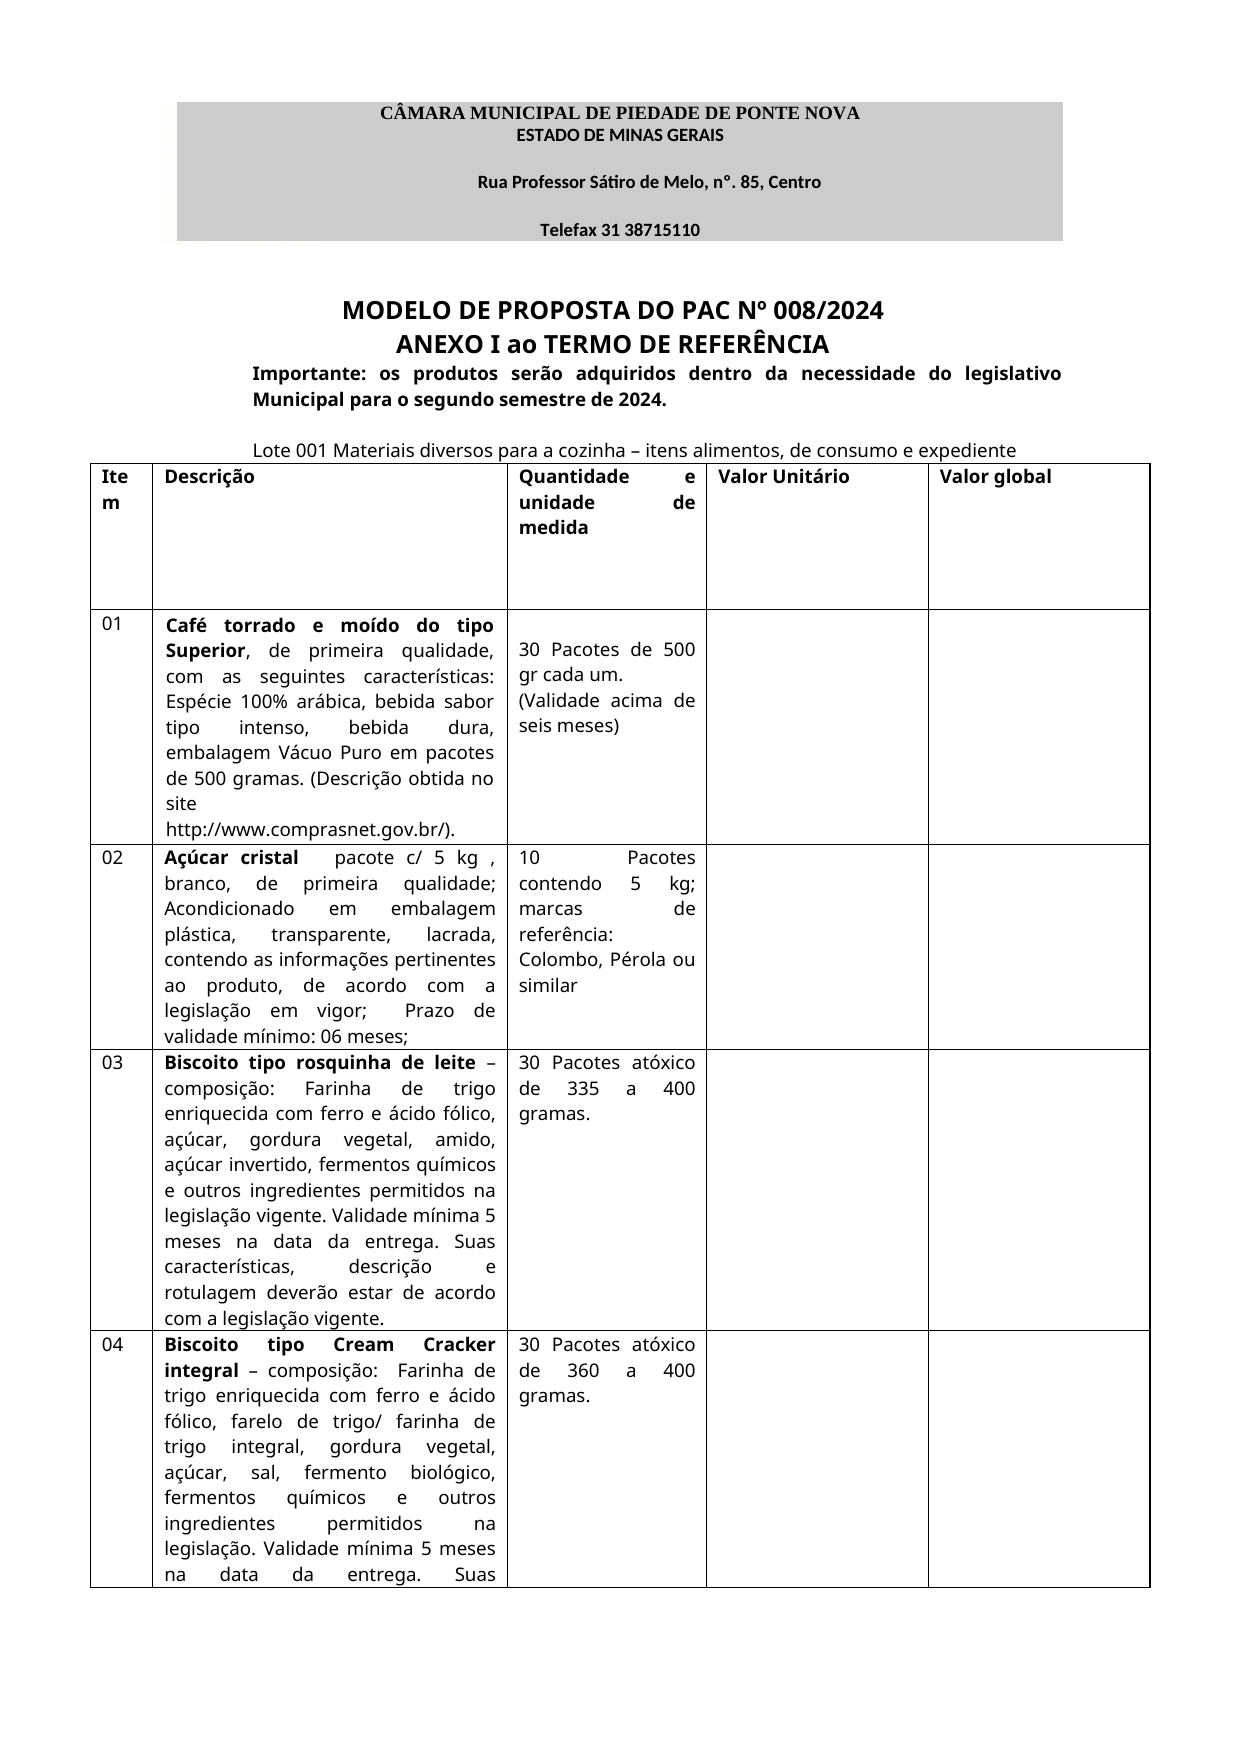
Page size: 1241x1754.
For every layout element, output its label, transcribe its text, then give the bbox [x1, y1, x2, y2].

table_cell 10 Pacotes contendo 5 kg; marcas de referência: Colombo, Pérola ou similar [508, 845, 706, 1049]
table_cell [707, 610, 928, 843]
table_cell [707, 1331, 928, 1587]
table_header Item [91, 464, 152, 609]
table_cell [707, 845, 928, 1049]
text MODELO DE PROPOSTA DO PAC Nº 008/2024 [162, 292, 1063, 326]
table_header Valor global [929, 464, 1149, 609]
table_cell 30 Pacotes atóxico de 360 a 400 gramas. [508, 1331, 706, 1587]
text ANEXO I ao TERMO DE REFERÊNCIA [162, 326, 1063, 361]
table_cell 03 [91, 1050, 152, 1330]
table_cell [929, 845, 1149, 1049]
table_cell 30 Pacotes atóxico de 335 a 400 gramas. [508, 1050, 706, 1330]
table_cell [707, 1050, 928, 1330]
text Lote 001 Materiais diversos para a cozinha – itens alimentos, de consumo e expediente [252, 437, 1063, 463]
table_cell 30 Pacotes de 500 gr cada um. (Validade acima de seis meses) [508, 610, 706, 843]
picture [157, 101, 327, 245]
table_cell [153, 610, 164, 843]
table_cell [929, 1331, 1149, 1587]
table_header Quantidade e unidade de medida [508, 464, 706, 609]
table_cell [929, 1050, 1149, 1330]
text Importante: os produtos serão adquiridos dentro da necessidade do legislativo Municipal para o segundo semestre de 2024. [252, 361, 1063, 412]
table_cell 01 [91, 610, 152, 843]
table_cell [929, 610, 1149, 843]
table_header Valor Unitário [707, 464, 928, 609]
table_cell 04 [91, 1331, 152, 1587]
table_cell Açúcar cristal pacote c/ 5 kg , branco, de primeira qualidade; Acondicionado em embalagem plástica, transparente, lacrada, contendo as informações pertinentes ao produto, de acordo com a legislação em vigor; Prazo de validade mínimo: 06 meses; [153, 845, 507, 1049]
table_cell [496, 610, 507, 843]
table_cell Biscoito tipo rosquinha de leite – composição: Farinha de trigo enriquecida com ferro e ácido fólico, açúcar, gordura vegetal, amido, açúcar invertido, fermentos químicos e outros ingredientes permitidos na legislação vigente. Validade mínima 5 meses na data da entrega. Suas características, descrição e rotulagem deverão estar de acordo com a legislação vigente. [153, 1050, 507, 1330]
table_header Descrição [153, 464, 507, 609]
table_cell 02 [91, 845, 152, 1049]
